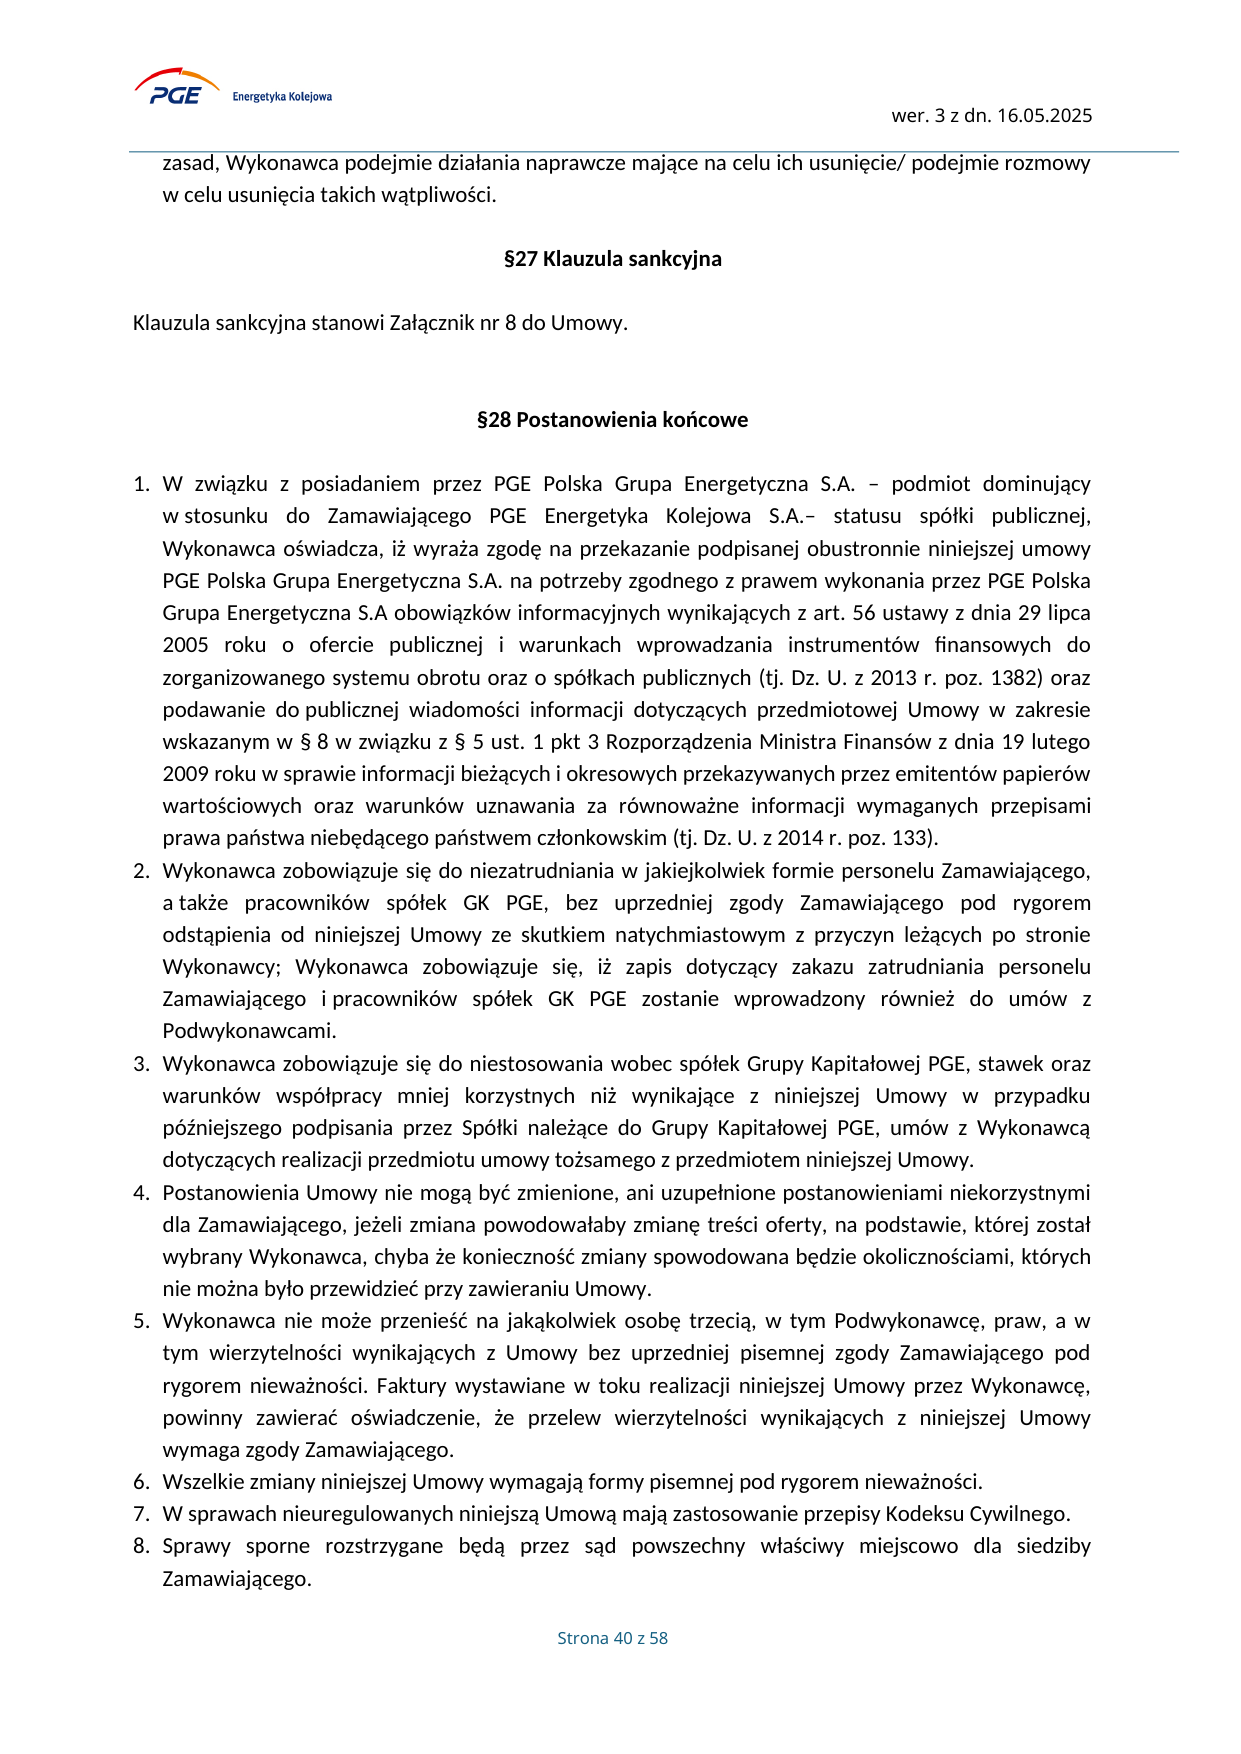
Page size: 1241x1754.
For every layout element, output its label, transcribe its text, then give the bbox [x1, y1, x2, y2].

list W związku z posiadaniem przez PGE Polska Grupa Energetyczna S.A. – podmiot dominujący w stosunku do Zamawiającego PGE Energetyka Kolejowa S.A.– statusu spółki publicznej, Wykonawca oświadcza, iż wyraża zgodę na przekazanie podpisanej obustronnie niniejszej umowy PGE Polska Grupa Energetyczna S.A. na potrzeby zgodnego z prawem wykonania przez PGE Polska Grupa Energetyczna S.A obowiązków informacyjnych wynikających z art. 56 ustawy z dnia 29 lipca 2005 roku o ofercie publicznej i warunkach wprowadzania instrumentów finansowych do zorganizowanego systemu obrotu oraz o spółkach publicznych (tj. Dz. U. z 2013 r. poz. 1382) oraz podawanie do publicznej wiadomości informacji dotyczących przedmiotowej Umowy w zakresie wskazanym w § 8 w związku z § 5 ust. 1 pkt 3 Rozporządzenia Ministra Finansów z dnia 19 lutego 2009 roku w sprawie informacji bieżących i okresowych przekazywanych przez emitentów papierów wartościowych oraz warunków uznawania za równoważne informacji wymaganych przepisami prawa państwa niebędącego państwem członkowskim (tj. Dz. U. z 2014 r. poz. 133). [133, 469, 1093, 852]
picture [118, 51, 348, 123]
text Klauzula sankcyjna stanowi Załącznik nr 8 do Umowy. [133, 308, 1093, 337]
list Wykonawca nie może przenieść na jakąkolwiek osobę trzecią, w tym Podwykonawcę, praw, a w tym wierzytelności wynikających z Umowy bez uprzedniej pisemnej zgody Zamawiającego pod rygorem nieważności. Faktury wystawiane w toku realizacji niniejszej Umowy przez Wykonawcę, powinny zawierać oświadczenie, że przelew wierzytelności wynikających z niniejszej Umowy wymaga zgody Zamawiającego. [133, 1306, 1093, 1463]
text §27 Klauzula sankcyjna [133, 244, 1093, 272]
list Sprawy sporne rozstrzygane będą przez sąd powszechny właściwy miejscowo dla siedziby Zamawiającego. [133, 1532, 1093, 1592]
list Wszelkie zmiany niniejszej Umowy wymagają formy pisemnej pod rygorem nieważności. [133, 1467, 1093, 1495]
text §28 Postanowienia końcowe [133, 405, 1093, 433]
list Wykonawca zobowiązuje się do niestosowania wobec spółek Grupy Kapitałowej PGE, stawek oraz warunków współpracy mniej korzystnych niż wynikające z niniejszej Umowy w przypadku późniejszego podpisania przez Spółki należące do Grupy Kapitałowej PGE, umów z Wykonawcą dotyczących realizacji przedmiotu umowy tożsamego z przedmiotem niniejszej Umowy. [133, 1049, 1093, 1173]
list Postanowienia Umowy nie mogą być zmienione, ani uzupełnione postanowieniami niekorzystnymi dla Zamawiającego, jeżeli zmiana powodowałaby zmianę treści oferty, na podstawie, której został wybrany Wykonawca, chyba że konieczność zmiany spowodowana będzie okolicznościami, których nie można było przewidzieć przy zawieraniu Umowy. [133, 1178, 1093, 1302]
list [133, 148, 1093, 208]
list Wykonawca zobowiązuje się do niezatrudniania w jakiejkolwiek formie personelu Zamawiającego, a także pracowników spółek GK PGE, bez uprzedniej zgody Zamawiającego pod rygorem odstąpienia od niniejszej Umowy ze skutkiem natychmiastowym z przyczyn leżących po stronie Wykonawcy; Wykonawca zobowiązuje się, iż zapis dotyczący zakazu zatrudniania personelu Zamawiającego i pracowników spółek GK PGE zostanie wprowadzony również do umów z Podwykonawcami. [133, 856, 1093, 1045]
list W sprawach nieuregulowanych niniejszą Umową mają zastosowanie przepisy Kodeksu Cywilnego. [133, 1499, 1093, 1527]
